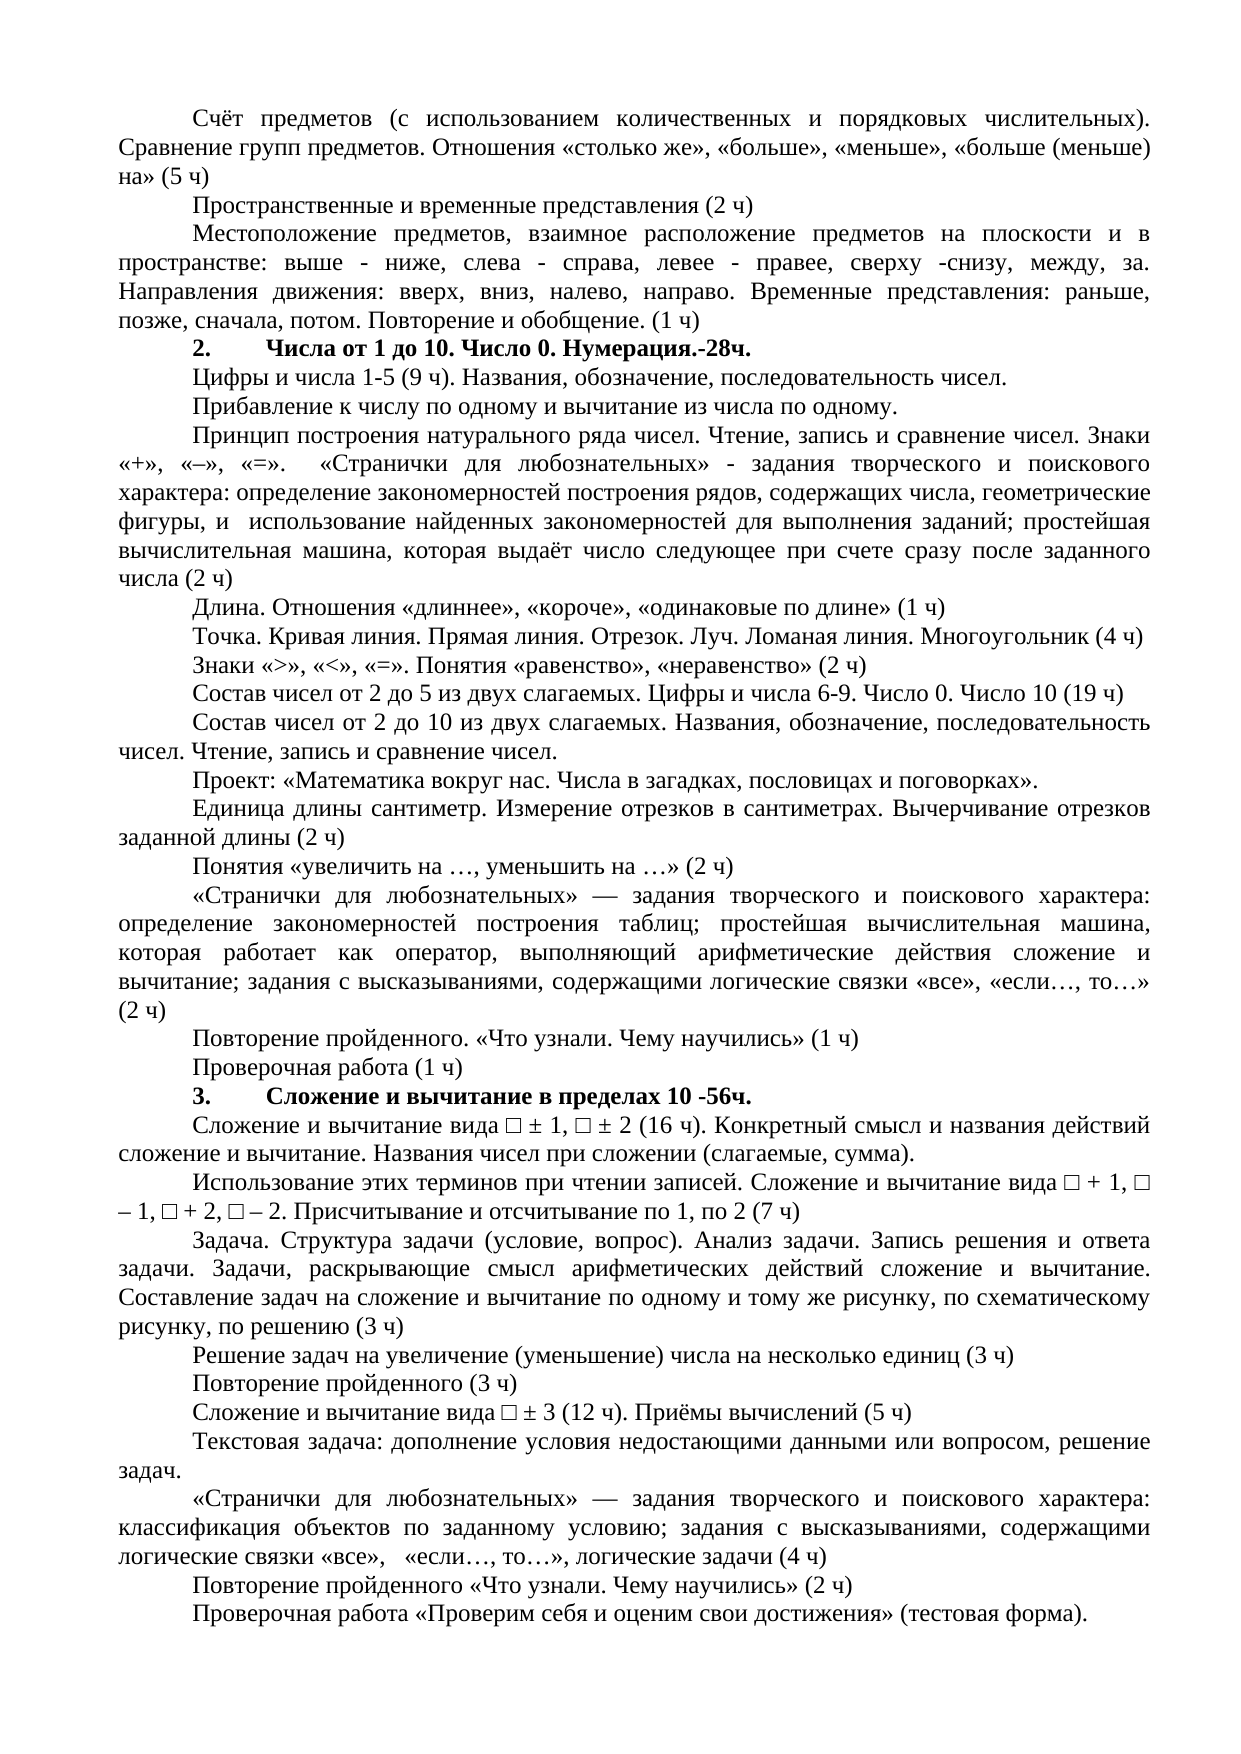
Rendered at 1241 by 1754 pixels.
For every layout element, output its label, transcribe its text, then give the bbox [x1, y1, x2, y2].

text «Странички для любознательных» — задания творческого и поискового характера: определение закономерностей построения таблиц; простейшая вычислительная машина, которая работает как оператор, выполняющий арифметические действия сложение и вычитание; задания с высказываниями, содержащими логические связки «все», «если…, то…» (2 ч) [118, 880, 1152, 1023]
text Повторение пройденного. «Что узнали. Чему научились» (1 ч) [118, 1023, 1152, 1052]
text Сложение и вычитание вида □ ± 1, □ ± 2 (16 ч). Конкретный смысл и названия действий сложение и вычитание. Названия чисел при сложении (слагаемые, сумма). [118, 1110, 1152, 1167]
text Состав чисел от 2 до 5 из двух слагаемых. Цифры и числа 6-9. Число 0. Число 10 (19 ч) [118, 678, 1152, 707]
text Текстовая задача: дополнение условия недостающими данными или вопросом, решение задач. [118, 1426, 1152, 1483]
list Сложение и вычитание в пределах 10 -56ч. [118, 1081, 1152, 1110]
text Повторение пройденного «Что узнали. Чему научились» (2 ч) [118, 1570, 1152, 1598]
text Принцип построения натурального ряда чисел. Чтение, запись и сравнение чисел. Знаки «+», «–», «=». «Странички для любознательных» - задания творческого и поискового характера: определение закономерностей построения рядов, содержащих числа, геометрические фигуры, и использование найденных закономерностей для выполнения заданий; простейшая вычислительная машина, которая выдаёт число следующее при счете сразу после заданного числа (2 ч) [118, 420, 1152, 592]
text Задача. Структура задачи (условие, вопрос). Анализ задачи. Запись решения и ответа задачи. Задачи, раскрывающие смысл арифметических действий сложение и вычитание. Составление задач на сложение и вычитание по одному и тому же рисунку, по схематическому рисунку, по решению (3 ч) [118, 1225, 1152, 1340]
text Единица длины сантиметр. Измерение отрезков в сантиметрах. Вычерчивание отрезков заданной длины (2 ч) [118, 793, 1152, 851]
text Длина. Отношения «длиннее», «короче», «одинаковые по длине» (1 ч) [118, 592, 1152, 621]
text Сложение и вычитание вида □ ± 3 (12 ч). Приёмы вычислений (5 ч) [118, 1397, 1152, 1426]
text «Странички для любознательных» — задания творческого и поискового характера: классификация объектов по заданному условию; задания с высказываниями, содержащими логические связки «все», «если…, то…», логические задачи (4 ч) [118, 1483, 1152, 1570]
text Пространственные и временные представления (2 ч) [118, 190, 1152, 218]
text Проверочная работа «Проверим себя и оценим свои достижения» (тестовая форма). [118, 1598, 1152, 1627]
text Проверочная работа (1 ч) [118, 1052, 1152, 1081]
text Проект: «Математика вокруг нас. Числа в загадках, пословицах и поговорках». [118, 765, 1152, 793]
text Точка. Кривая линия. Прямая линия. Отрезок. Луч. Ломаная линия. Многоугольник (4 ч) [118, 621, 1152, 650]
text Решение задач на увеличение (уменьшение) числа на несколько единиц (3 ч) [118, 1340, 1152, 1368]
text Счёт предметов (с использованием количественных и порядковых числительных). Сравнение групп предметов. Отношения «столько же», «больше», «меньше», «больше (меньше) на» (5 ч) [118, 103, 1152, 190]
text Прибавление к числу по одному и вычитание из числа по одному. [118, 391, 1152, 420]
list Числа от 1 до 10. Число 0. Нумерация.-28ч. [118, 333, 1152, 362]
text Понятия «увеличить на …, уменьшить на …» (2 ч) [118, 851, 1152, 880]
text Знаки «>», «<», «=». Понятия «равенство», «неравенство» (2 ч) [118, 650, 1152, 678]
text Цифры и числа 1-5 (9 ч). Названия, обозначение, последовательность чисел. [118, 362, 1152, 391]
text Состав чисел от 2 до 10 из двух слагаемых. Названия, обозначение, последовательность чисел. Чтение, запись и сравнение чисел. [118, 707, 1152, 765]
text Местоположение предметов, взаимное расположение предметов на плоскости и в пространстве: выше - ниже, слева - справа, левее - правее, сверху -снизу, между, за. Направления движения: вверх, вниз, налево, направо. Временные представления: раньше, позже, сначала, потом. Повторение и обобщение. (1 ч) [118, 218, 1152, 333]
text Использование этих терминов при чтении записей. Сложение и вычитание вида □ + 1, □ – 1, □ + 2, □ – 2. Присчитывание и отсчитывание по 1, по 2 (7 ч) [118, 1167, 1152, 1225]
text Повторение пройденного (3 ч) [118, 1368, 1152, 1397]
